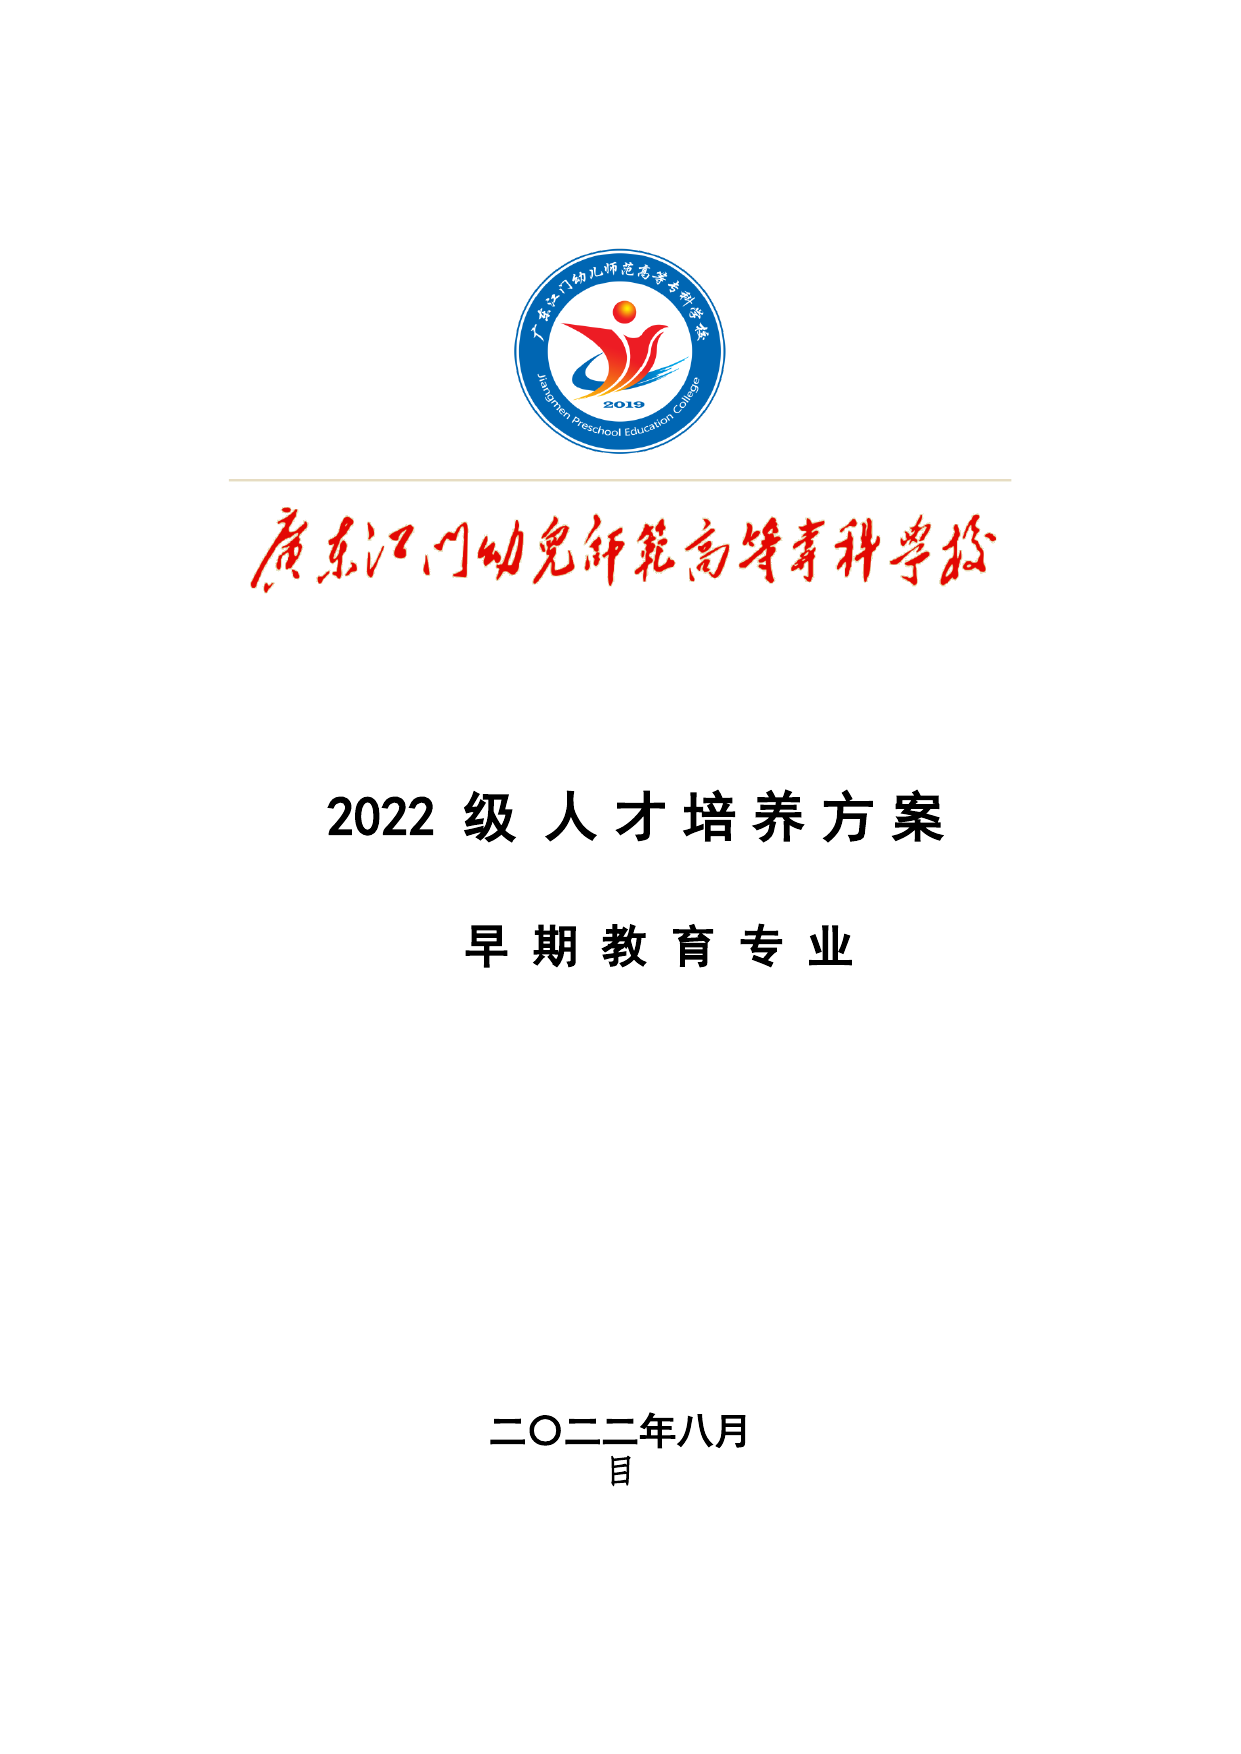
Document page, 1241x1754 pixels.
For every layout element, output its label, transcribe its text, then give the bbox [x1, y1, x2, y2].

text 早 期 教 育 专 业 [152, 916, 1165, 968]
text 2022 级 人 才 培 养 方 案 [152, 781, 1126, 843]
text 二〇二二年八月 [152, 1406, 1088, 1449]
picture [228, 227, 1012, 617]
